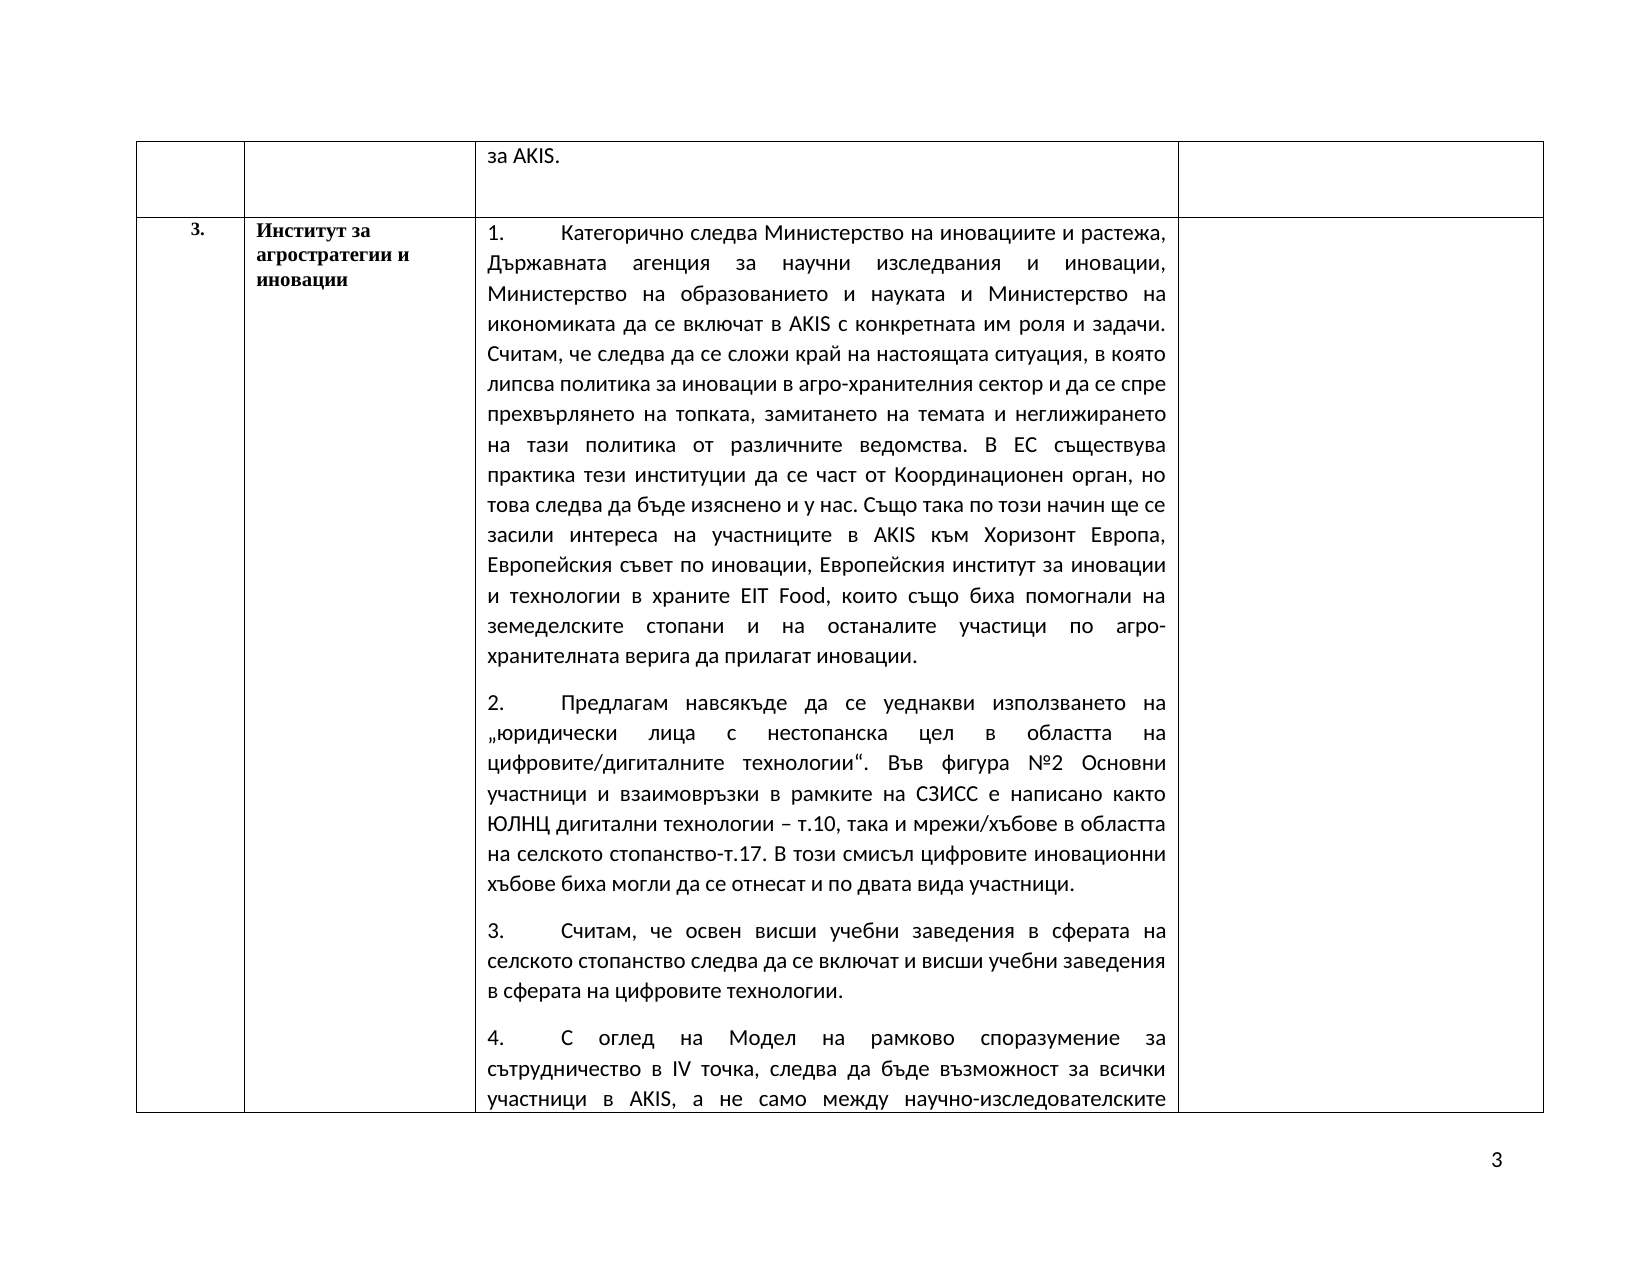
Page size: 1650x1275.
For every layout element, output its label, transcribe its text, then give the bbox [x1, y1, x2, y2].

table_cell [137, 218, 244, 1112]
table_cell [1179, 142, 1543, 217]
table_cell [476, 142, 1178, 217]
table_cell [137, 142, 244, 217]
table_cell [245, 218, 475, 1112]
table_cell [245, 142, 475, 217]
table_cell [1179, 218, 1543, 1112]
